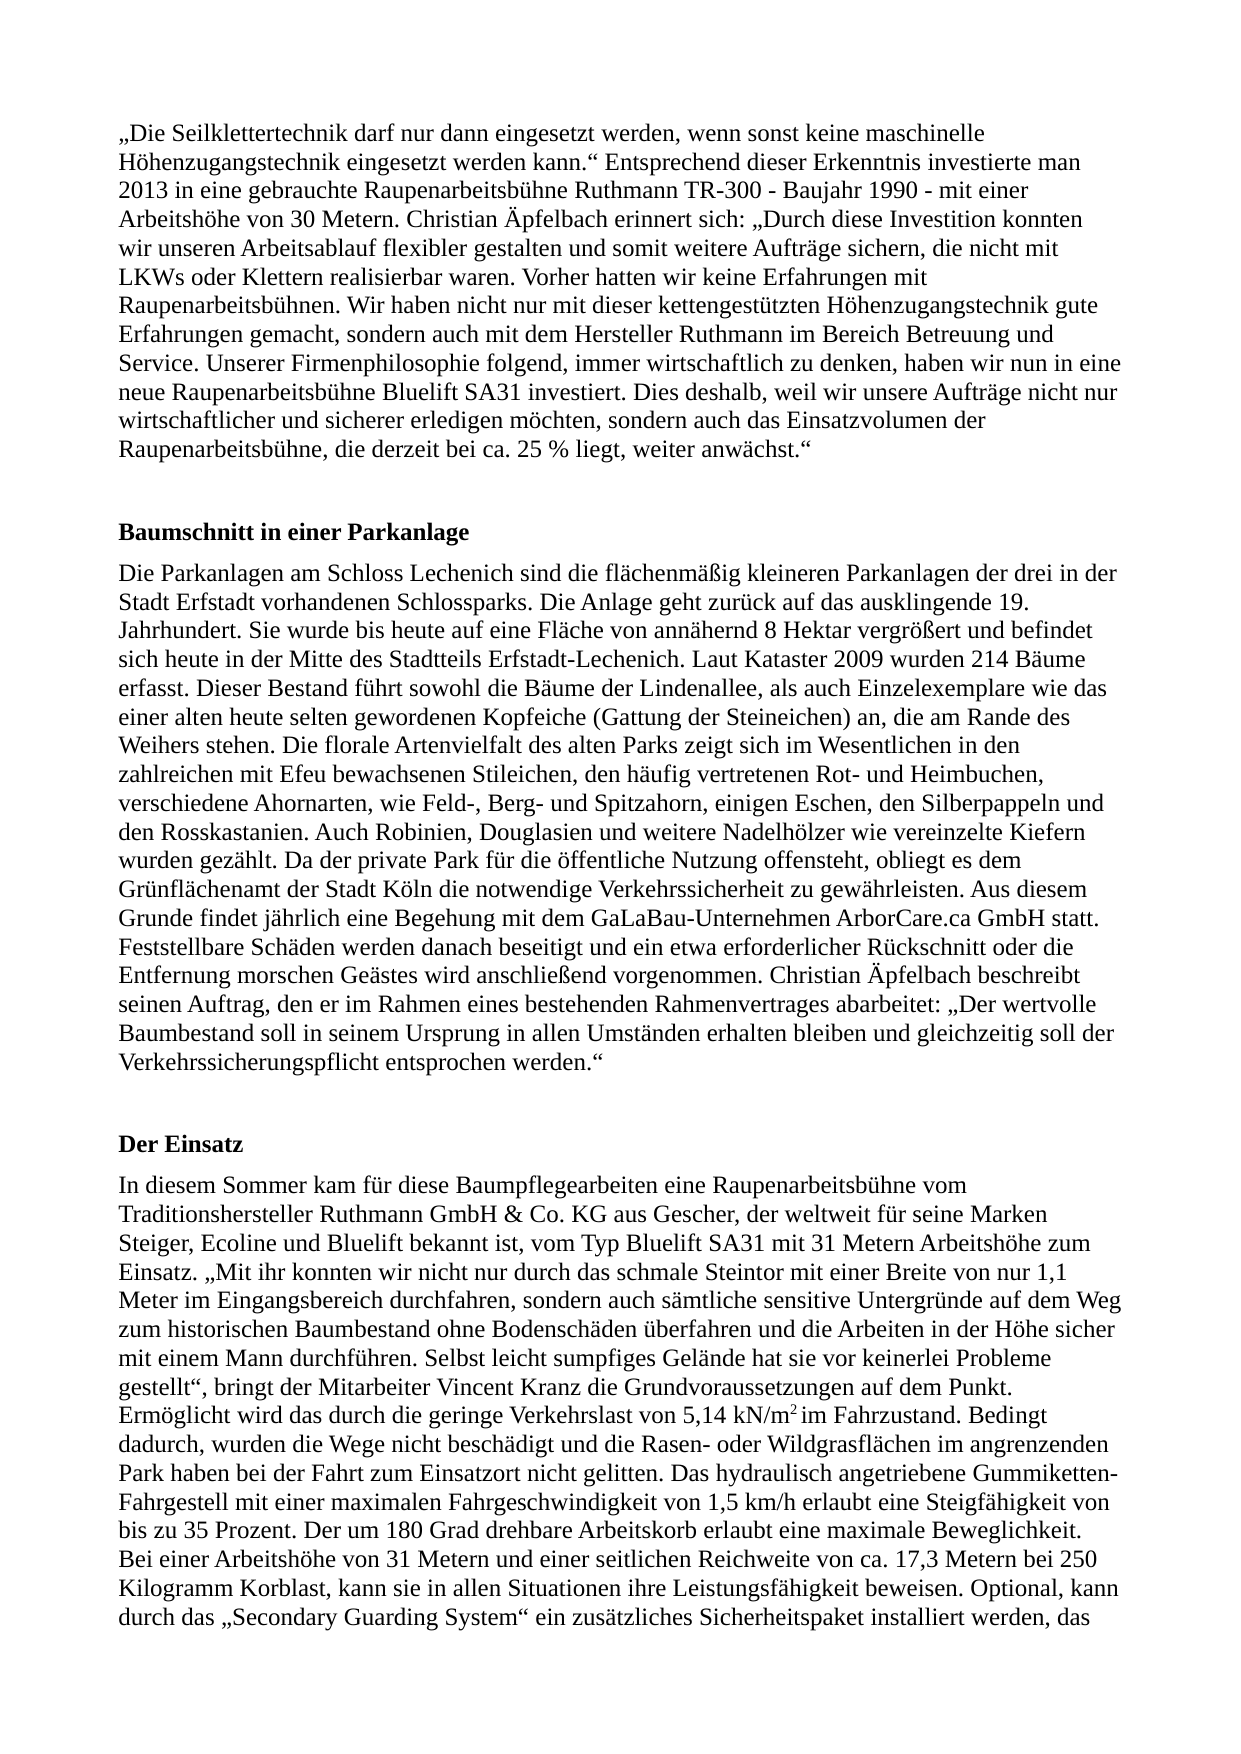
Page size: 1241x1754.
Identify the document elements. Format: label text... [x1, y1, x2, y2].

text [118, 118, 1122, 463]
text Die Parkanlagen am Schloss Lechenich sind die flächenmäßig kleineren Parkanlagen der drei in der Stadt Erfstadt vorhandenen Schlossparks. Die Anlage geht zurück auf das ausklingende 19. Jahrhundert. Sie wurde bis heute auf eine Fläche von annähernd 8 Hektar vergrößert und befindet sich heute in der Mitte des Stadtteils Erfstadt-Lechenich. Laut Kataster 2009 wurden 214 Bäume erfasst. Dieser Bestand führt sowohl die Bäume der Lindenallee, als auch Einzelexemplare wie das einer alten heute selten gewordenen Kopfeiche (Gattung der Steineichen) an, die am Rande des Weihers stehen. Die florale Artenvielfalt des alten Parks zeigt sich im Wesentlichen in den zahlreichen mit Efeu bewachsenen Stileichen, den häufig vertretenen Rot- und Heimbuchen, verschiedene Ahornarten, wie Feld-, Berg- und Spitzahorn, einigen Eschen, den Silberpappeln und den Rosskastanien. Auch Robinien, Douglasien und weitere Nadelhölzer wie vereinzelte Kiefern wurden gezählt. Da der private Park für die öffentliche Nutzung offensteht, obliegt es dem Grünflächenamt der Stadt Köln die notwendige Verkehrssicherheit zu gewährleisten. Aus diesem Grunde findet jährlich eine Begehung mit dem GaLaBau-Unternehmen ArborCare.ca GmbH statt. Feststellbare Schäden werden danach beseitigt und ein etwa erforderlicher Rückschnitt oder die Entfernung morschen Geästes wird anschließend vorgenommen. Christian Äpfelbach beschreibt seinen Auftrag, den er im Rahmen eines bestehenden Rahmenvertrages abarbeitet: „Der wertvolle Baumbestand soll in seinem Ursprung in allen Umständen erhalten bleiben und gleichzeitig soll der Verkehrssicherungspflicht entsprochen werden.“ [118, 558, 1122, 1076]
text Der Einsatz [118, 1129, 1122, 1158]
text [118, 1171, 1122, 1631]
text Baumschnitt in einer Parkanlage [118, 517, 1122, 546]
